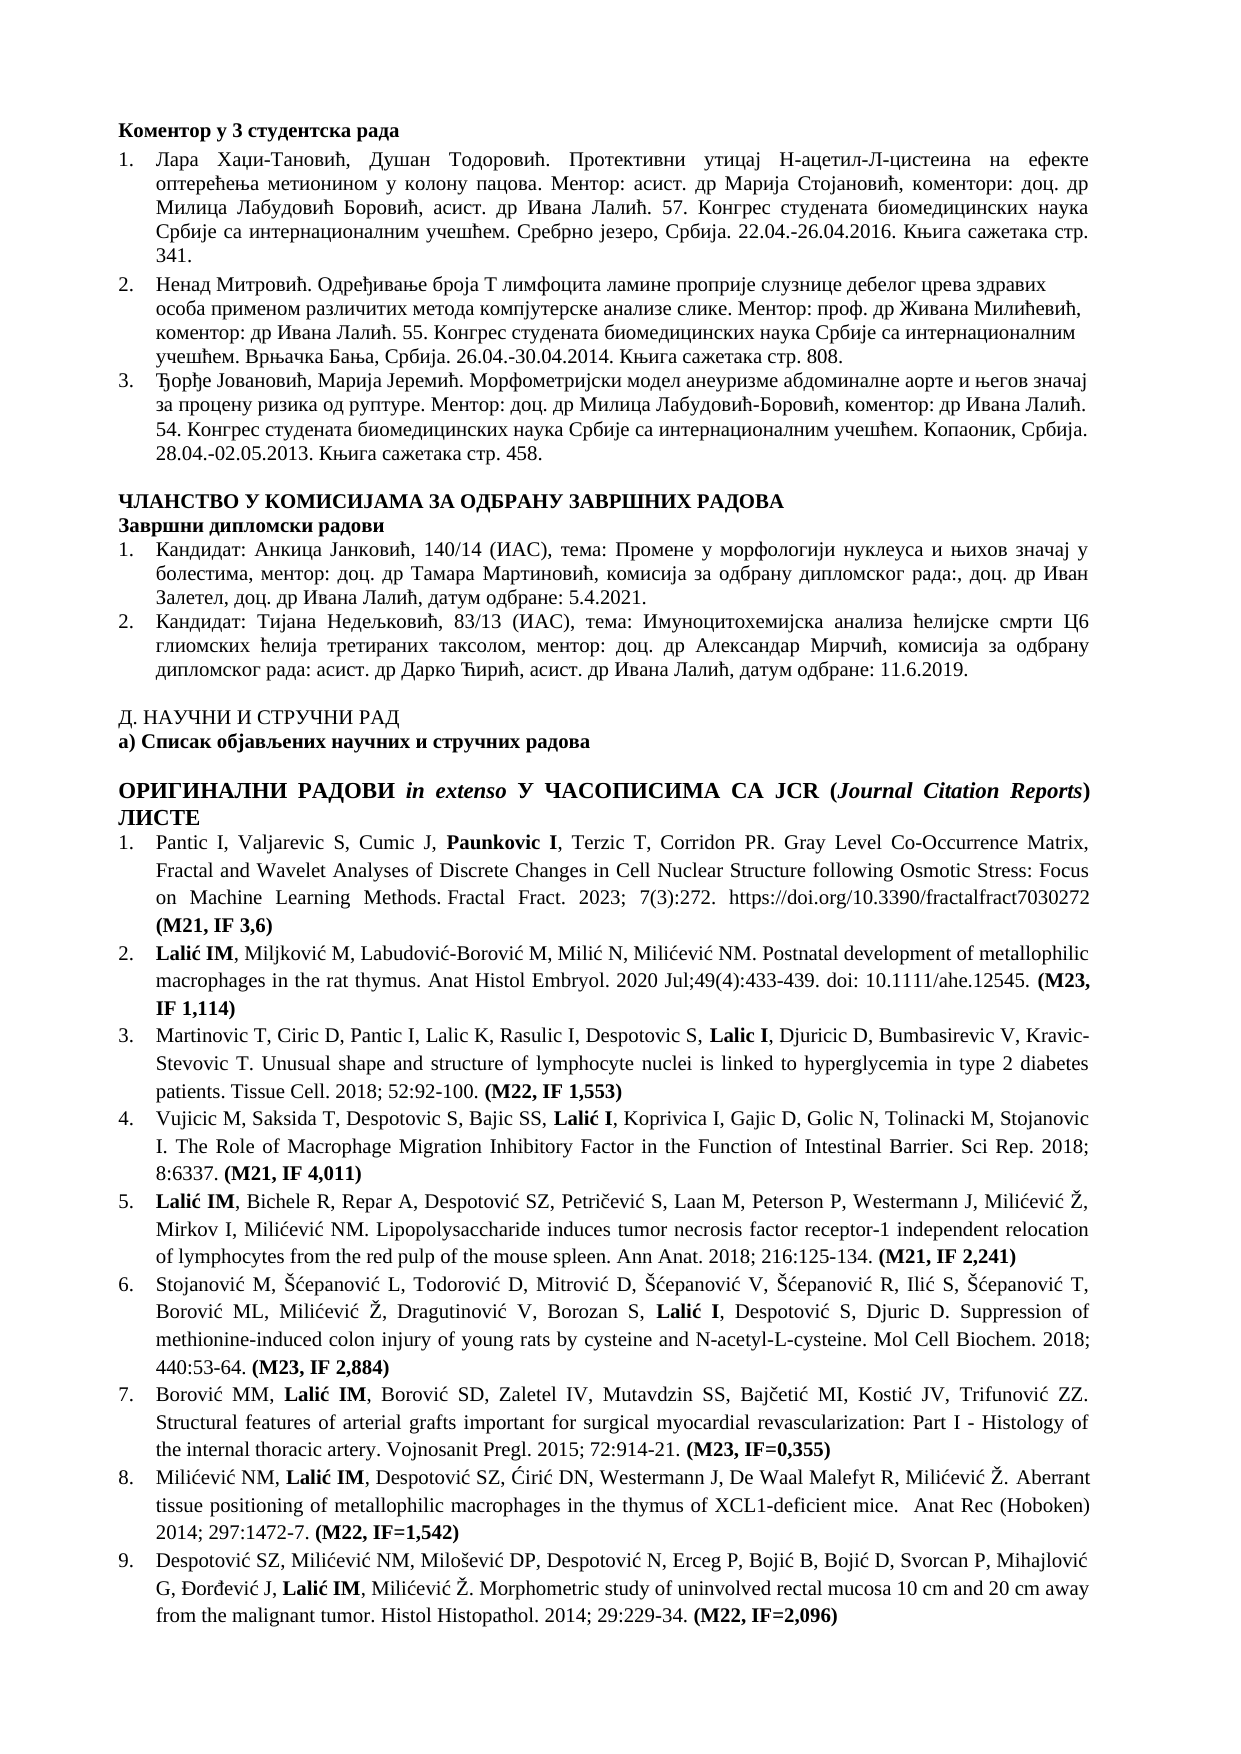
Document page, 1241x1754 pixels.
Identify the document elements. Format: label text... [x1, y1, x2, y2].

list Ђорђе Јовановић, Марија Јеремић. Морфометријски модел анеуризме абдоминалне аорте и његов значај за процену ризика од руптуре. Ментор: доц. др Милица Лабудовић-Боровић, коментор: др Ивана Лалић. 54. Конгрес студената биомедицинских наука Србије са интернационалним учешћем. Копаоник, Србија. 28.04.-02.05.2013. Књига сажетака стр. 458. [118, 368, 1090, 464]
list Milićević NM, Lalić IM, Despotović SZ, Ćirić DN, Westermann J, De Waal Malefyt R, Milićević Ž. Aberrant tissue positioning of metallophilic macrophages in the thymus of XCL1-deficient mice. Anat Rec (Hoboken) 2014; 297:1472-7. (M22, IF=1,542) [118, 1465, 1090, 1544]
text Завршни дипломски радови [118, 513, 1090, 537]
text ОРИГИНАЛНИ РАДОВИ in extenso У ЧАСОПИСИМА СА JCR (Journal Citation Reports) ЛИСТE [118, 777, 1090, 830]
text ЧЛАНСТВО У КОМИСИЈАМА ЗА ОДБРАНУ ЗАВРШНИХ РАДОВА [118, 489, 1090, 513]
title Лара Хаџи-Тановић, Душан Тодоровић. Протективни утицај Н-ацетил-Л-цистеина на ефекте оптерећења метионином у колону пацова. Ментор: асист. др Марија Стојановић, коментори: доц. др Милица Лабудовић Боровић, асист. др Ивана Лалић. 57. Конгрес студената биомедицинских наука Србије са интернационалним учешћем. Сребрно језеро, Србија. 22.04.-26.04.2016. Књига сажетака стр. 341. [118, 147, 1090, 267]
list Stojanović M, Šćepanović L, Todorović D, Mitrović D, Šćepanović V, Šćepanović R, Ilić S, Šćepanović T, Borović ML, Milićević Ž, Dragutinović V, Borozan S, Lalić I, Despotović S, Djuric D. Suppression of methionine-induced colon injury of young rats by cysteine and N-acetyl-L-cysteine. Mol Cell Biochem. 2018; 440:53-64. (M23, IF 2,884) [118, 1272, 1090, 1379]
list Borović MM, Lalić IM, Borović SD, Zaletel IV, Mutavdzin SS, Bajčetić MI, Kostić JV, Trifunović ZZ. Structural features of arterial grafts important for surgical myocardial revascularization: Part I - Histology of the internal thoracic artery. Vojnosanit Pregl. 2015; 72:914-21. (M23, IF=0,355) [118, 1382, 1090, 1461]
list Pantic I, Valjarevic S, Cumic J, Paunkovic I, Terzic T, Corridon PR. Gray Level Co-Occurrence Matrix, Fractal and Wavelet Analyses of Discrete Changes in Cell Nuclear Structure following Osmotic Stress: Focus on Machine Learning Methods. Fractal Fract. 2023; 7(3):272. https://doi.org/10.3390/fractalfract7030272 (M21, IF 3,6) [118, 830, 1090, 937]
list Кандидат: Анкица Јанковић, 140/14 (ИАС), тема: Промене у морфологији нуклеуса и њихов значај у болестима, ментор: доц. др Тамара Мартиновић, комисија за одбрану дипломског рада:, доц. др Иван Залетел, доц. др Ивана Лалић, датум одбране: 5.4.2021. [118, 537, 1090, 609]
list Vujicic M, Saksida T, Despotovic S, Bajic SS, Lalić I, Koprivica I, Gajic D, Golic N, Tolinacki M, Stojanovic I. The Role of Macrophage Migration Inhibitory Factor in the Function of Intestinal Barrier. Sci Rep. 2018; 8:6337. (M21, IF 4,011) [118, 1106, 1090, 1185]
text Д. НАУЧНИ И СТРУЧНИ РАД [118, 705, 1090, 729]
list Кандидат: Тијана Недељковић, 83/13 (ИАС), тема: Имуноцитохемијска анализа ћелијске смрти Ц6 глиомских ћелија третираних таксолом, ментор: доц. др Александар Мирчић, комисија за одбрану дипломског рада: асист. др Дарко Ћирић, асист. др Ивана Лалић, датум одбране: 11.6.2019. [118, 609, 1090, 681]
list Lalić IM, Miljković M, Labudović-Borović M, Milić N, Milićević NM. Postnatal development of metallophilic macrophages in the rat thymus. Anat Histol Embryol. 2020 Jul;49(4):433-439. doi: 10.1111/ahe.12545. (M23, IF 1,114) [118, 941, 1090, 1020]
text а) Списак објављених научних и стручних радова [118, 729, 1090, 753]
list Martinovic T, Ciric D, Pantic I, Lalic K, Rasulic I, Despotovic S, Lalic I, Djuricic D, Bumbasirevic V, Kravic-Stevovic T. Unusual shape and structure of lymphocyte nuclei is linked to hyperglycemia in type 2 diabetes patients. Tissue Cell. 2018; 52:92-100. (M22, IF 1,553) [118, 1023, 1090, 1103]
list Despotović SZ, Milićević NM, Milošević DP, Despotović N, Erceg P, Bojić B, Bojić D, Svorcan P, Mihajlović G, Đorđević J, Lalić IM, Milićević Ž. Morphometric study of uninvolved rectal mucosa 10 cm and 20 cm away from the malignant tumor. Histol Histopathol. 2014; 29:229-34. (M22, IF=2,096) [118, 1548, 1090, 1627]
text Коментор у 3 студентска рада [118, 118, 1090, 142]
list Lalić IM, Bichele R, Repar A, Despotović SZ, Petričević S, Laan M, Peterson P, Westermann J, Milićević Ž, Mirkov I, Milićević NM. Lipopolysaccharide induces tumor necrosis factor receptor-1 independent relocation of lymphocytes from the red pulp of the mouse spleen. Ann Anat. 2018; 216:125-134. (M21, IF 2,241) [118, 1189, 1090, 1268]
list Ненад Митровић. Одређивање броја Т лимфоцита ламине проприје слузнице дебелог црева здравих особа применом различитих метода компјутерске анализе слике. Ментор: проф. др Живана Милићевић, коментор: др Ивана Лалић. 55. Конгрес студената биомедицинских наука Србије са интернационалним учешћем. Врњачка Бања, Србија. 26.04.-30.04.2014. Књига сажетака стр. 808. [118, 272, 1090, 368]
